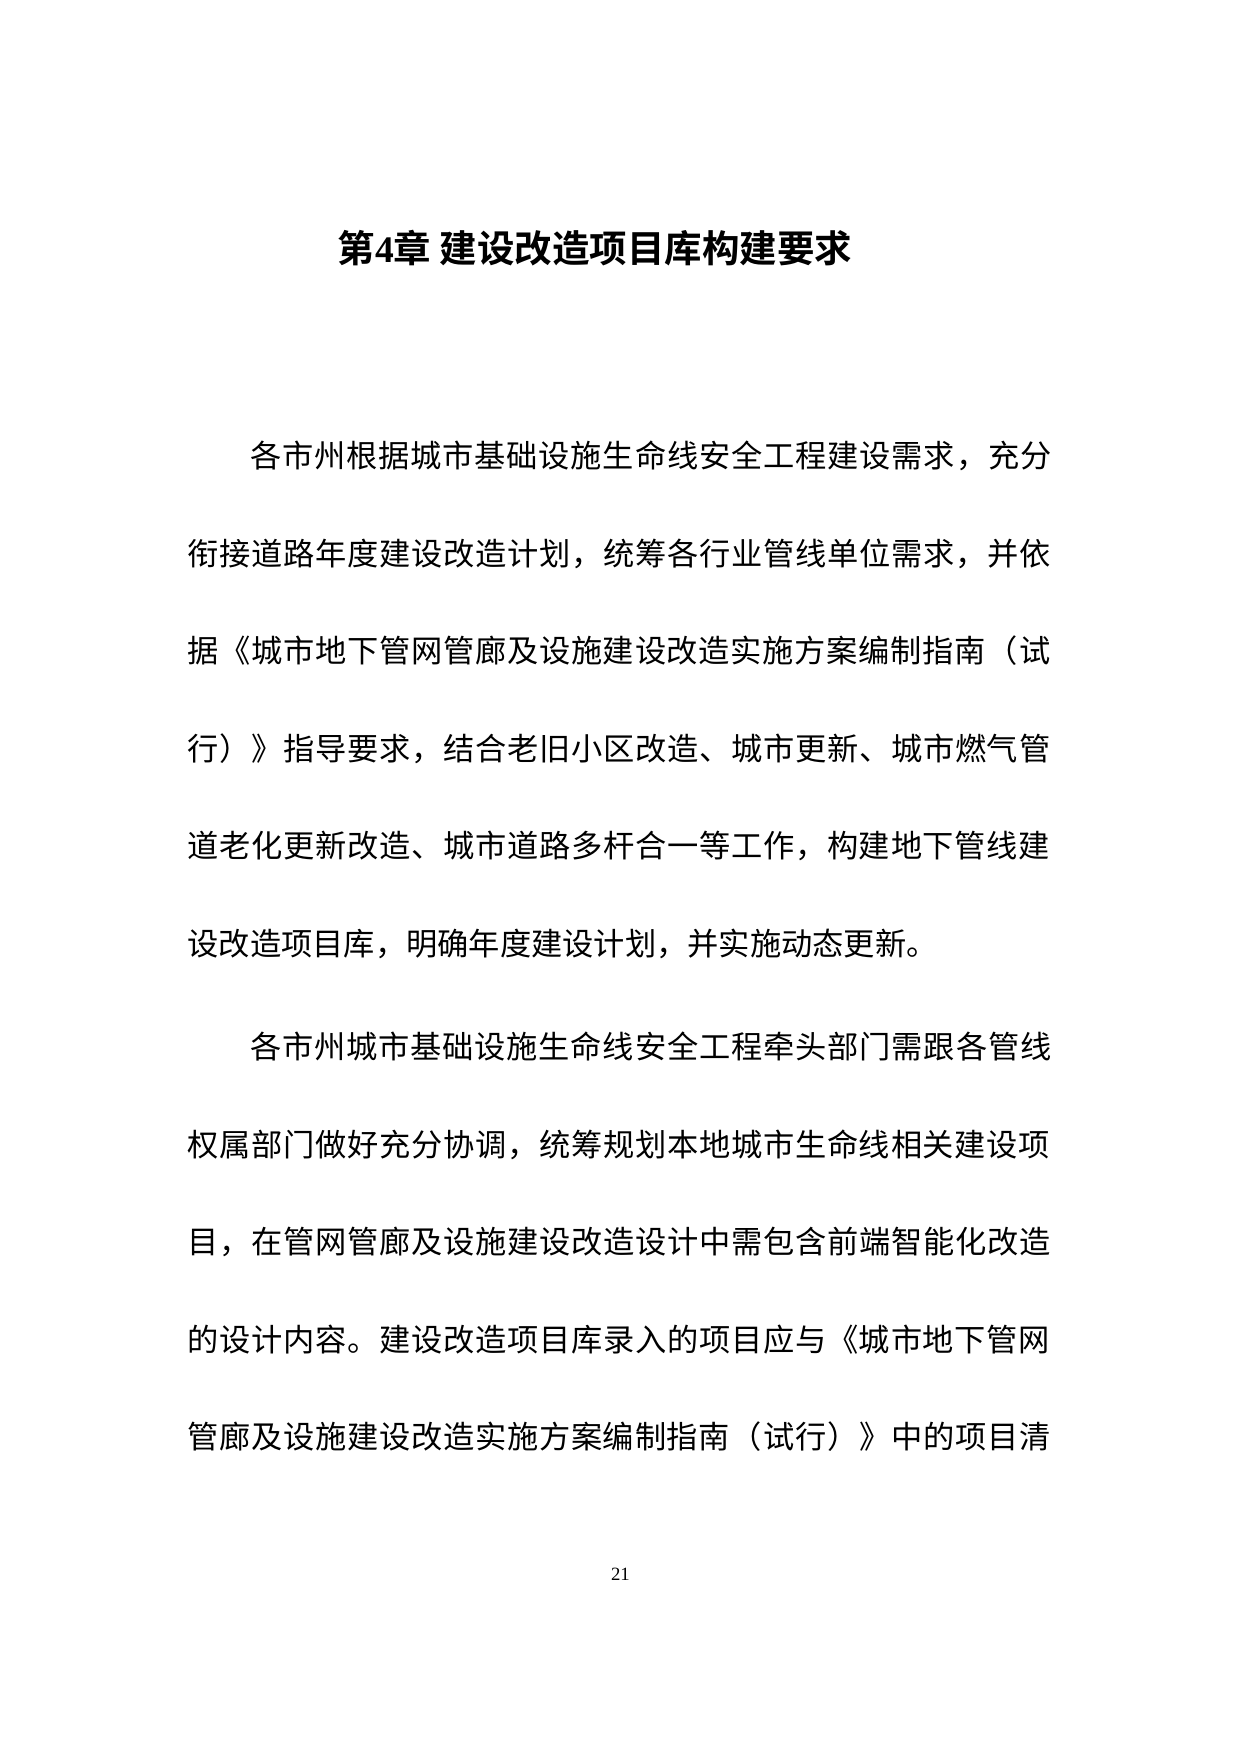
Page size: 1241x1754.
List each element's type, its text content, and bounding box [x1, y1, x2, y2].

text 各市州根据城市基础设施生命线安全工程建设需求，充分衔接道路年度建设改造计划，统筹各行业管线单位需求，并依据《城市地下管网管廊及设施建设改造实施方案编制指南（试行）》指导要求，结合老旧小区改造、城市更新、城市燃气管道老化更新改造、城市道路多杆合一等工作，构建地下管线建设改造项目库，明确年度建设计划，并实施动态更新。 [187, 421, 1053, 974]
subtitle 建设改造项目库构建要求 [187, 214, 1053, 279]
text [187, 1013, 1053, 1468]
